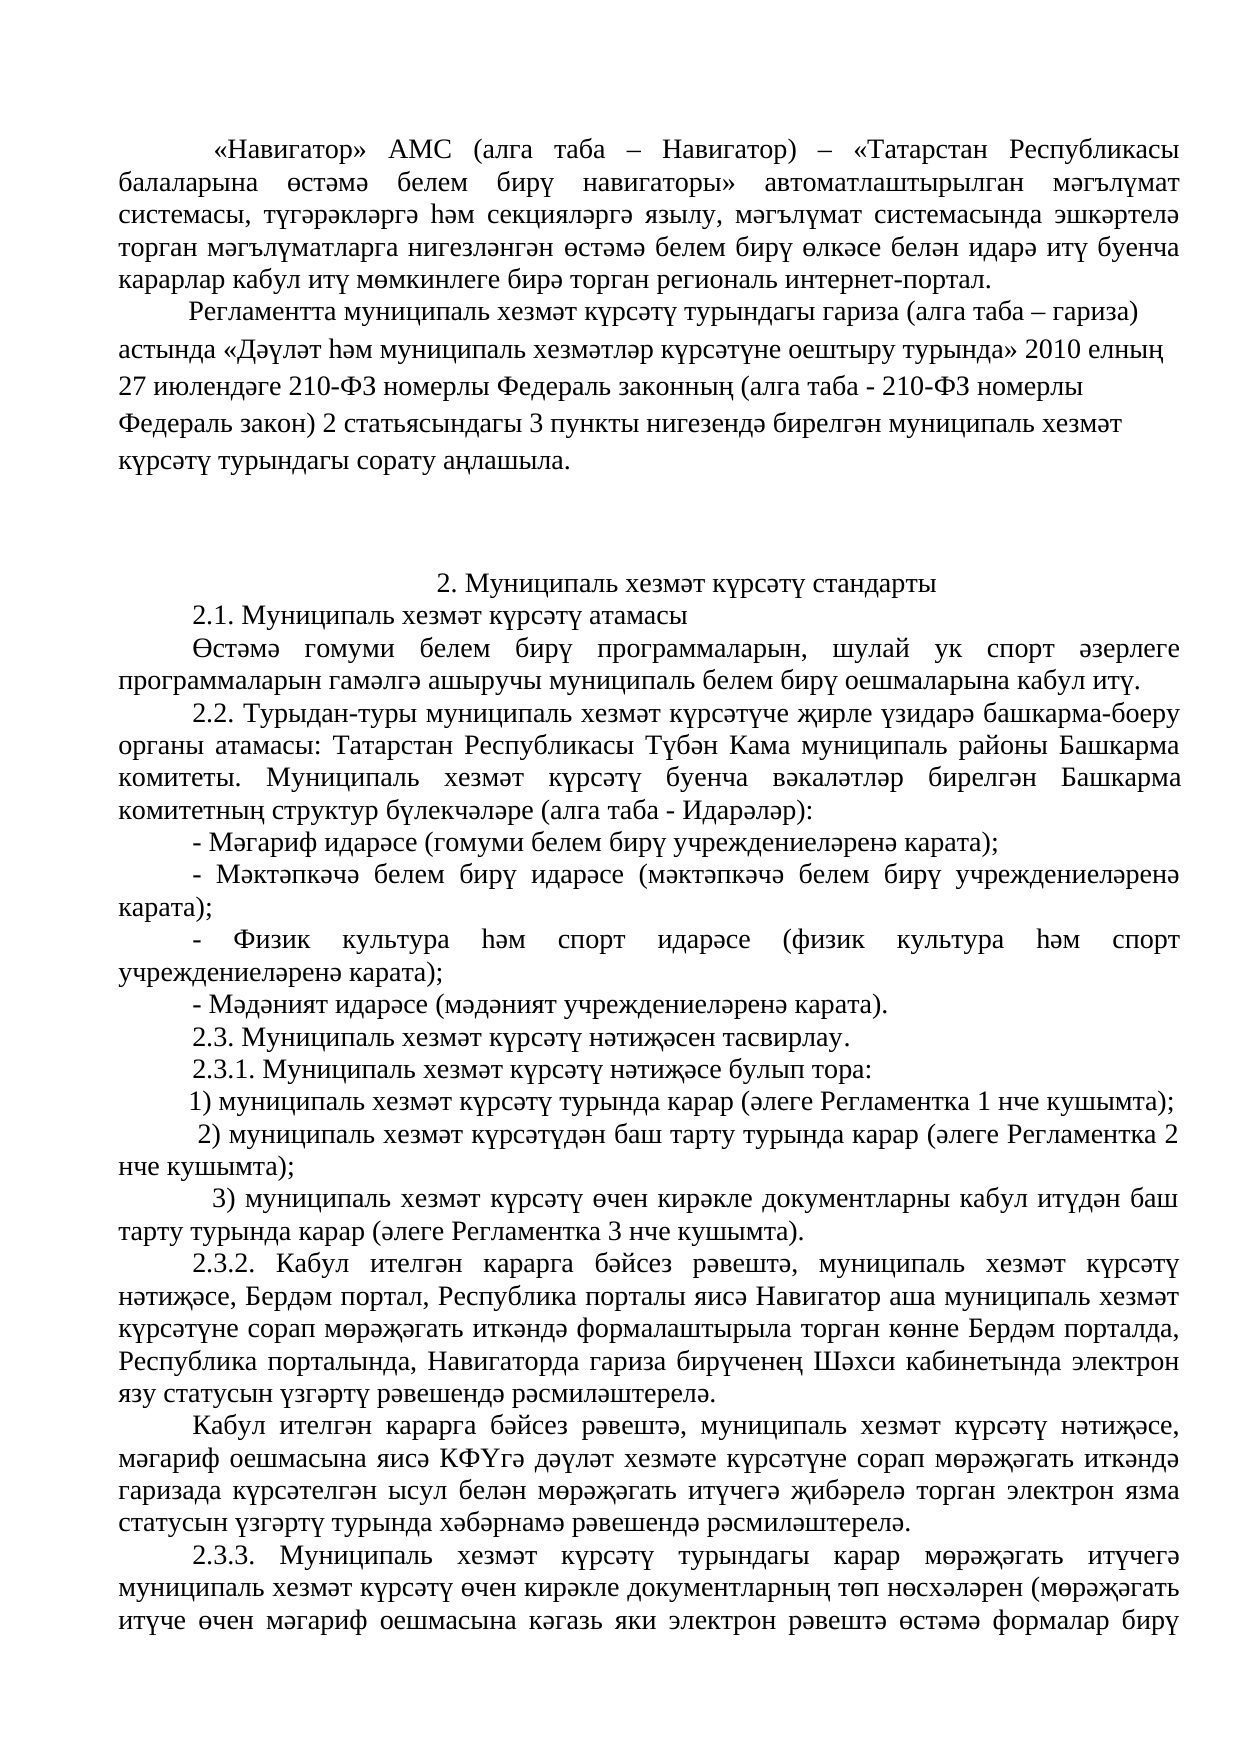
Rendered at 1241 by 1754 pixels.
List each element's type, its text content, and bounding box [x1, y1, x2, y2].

text 2.2. Турыдан-туры муниципаль хезмәт күрсәтүче җирле үзидарә башкарма-боеру органы атамасы: Татарстан Республикасы Түбән Кама муниципаль районы Башкарма комитеты. Муниципаль хезмәт күрсәтү буенча вәкаләтләр бирелгән Башкарма комитетның структур бүлекчәләре (алга таба - Идарәләр): [118, 696, 1181, 825]
text Өстәмә гомуми белем бирү программаларын, шулай ук спорт әзерлеге программаларын гамәлгә ашыручы муниципаль белем бирү оешмаларына кабул итү. [118, 631, 1181, 696]
text 3) муниципаль хезмәт күрсәтү өчен кирәкле документларны кабул итүдән баш тарту турында карар (әлеге Регламентка 3 нче кушымта). [118, 1182, 1181, 1246]
text - Физик культура һәм спорт идарәсе (физик культура һәм спорт учреждениеләренә карата); [118, 922, 1181, 987]
text - Мәдәният идарәсе (мәдәният учреждениеләренә карата). [118, 987, 1181, 1019]
text - Мәгариф идарәсе (гомуми белем бирү учреждениеләренә карата); [118, 825, 1181, 858]
text 2. Муниципаль хезмәт күрсәтү стандарты [118, 566, 1181, 598]
text - Мәктәпкәчә белем бирү идарәсе (мәктәпкәчә белем бирү учреждениеләренә карата); [118, 858, 1181, 922]
text Кабул ителгән карарга бәйсез рәвештә, муниципаль хезмәт күрсәтү нәтиҗәсе, мәгариф оешмасына яисә КФҮгә дәүләт хезмәте күрсәтүне сорап мөрәҗәгать иткәндә гаризада күрсәтелгән ысул белән мөрәҗәгать итүчегә җибәрелә торган электрон язма статусын үзгәртү турында хәбәрнамә рәвешендә рәсмиләштерелә. [118, 1408, 1181, 1538]
text 2.3. Муниципаль хезмәт күрсәтү нәтиҗәсен тасвирлау. [118, 1019, 1181, 1052]
text 2.3.2. Кабул ителгән карарга бәйсез рәвештә, муниципаль хезмәт күрсәтү нәтиҗәсе, Бердәм портал, Республика порталы яисә Навигатор аша муниципаль хезмәт күрсәтүне сорап мөрәҗәгать иткәндә формалаштырыла торган көнне Бердәм порталда, Республика порталында, Навигаторда гариза бирүченең Шәхси кабинетында электрон язу статусын үзгәртү рәвешендә рәсмиләштерелә. [118, 1246, 1181, 1408]
text 2.1. Муниципаль хезмәт күрсәтү атамасы [118, 598, 1181, 631]
text 1) муниципаль хезмәт күрсәтү турында карар (әлеге Регламентка 1 нче кушымта); [118, 1084, 1181, 1117]
text Регламентта муниципаль хезмәт күрсәтү турындагы гариза (алга таба – гариза) астында «Дәүләт һәм муниципаль хезмәтләр күрсәтүне оештыру турында» 2010 елның 27 июлендәге 210-ФЗ номерлы Федераль законның (алга таба - 210-ФЗ номерлы Федераль закон) 2 статьясындагы 3 пункты нигезендә бирелгән муниципаль хезмәт күрсәтү турындагы сорату аңлашыла. [118, 294, 1181, 476]
text «Навигатор» АМС (алга таба – Навигатор) – «Татарстан Республикасы балаларына өстәмә белем бирү навигаторы» автоматлаштырылган мәгълүмат системасы, түгәрәкләргә һәм секцияләргә язылу, мәгълүмат системасында эшкәртелә торган мәгълүматларга нигезләнгән өстәмә белем бирү өлкәсе белән идарә итү буенча карарлар кабул итү мөмкинлеге бирә торган региональ интернет-портал. [118, 132, 1181, 294]
text 2) муниципаль хезмәт күрсәтүдән баш тарту турында карар (әлеге Регламентка 2 нче кушымта); [118, 1117, 1181, 1182]
text 2.3.1. Муниципаль хезмәт күрсәтү нәтиҗәсе булып тора: [118, 1052, 1181, 1084]
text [118, 1538, 1181, 1635]
